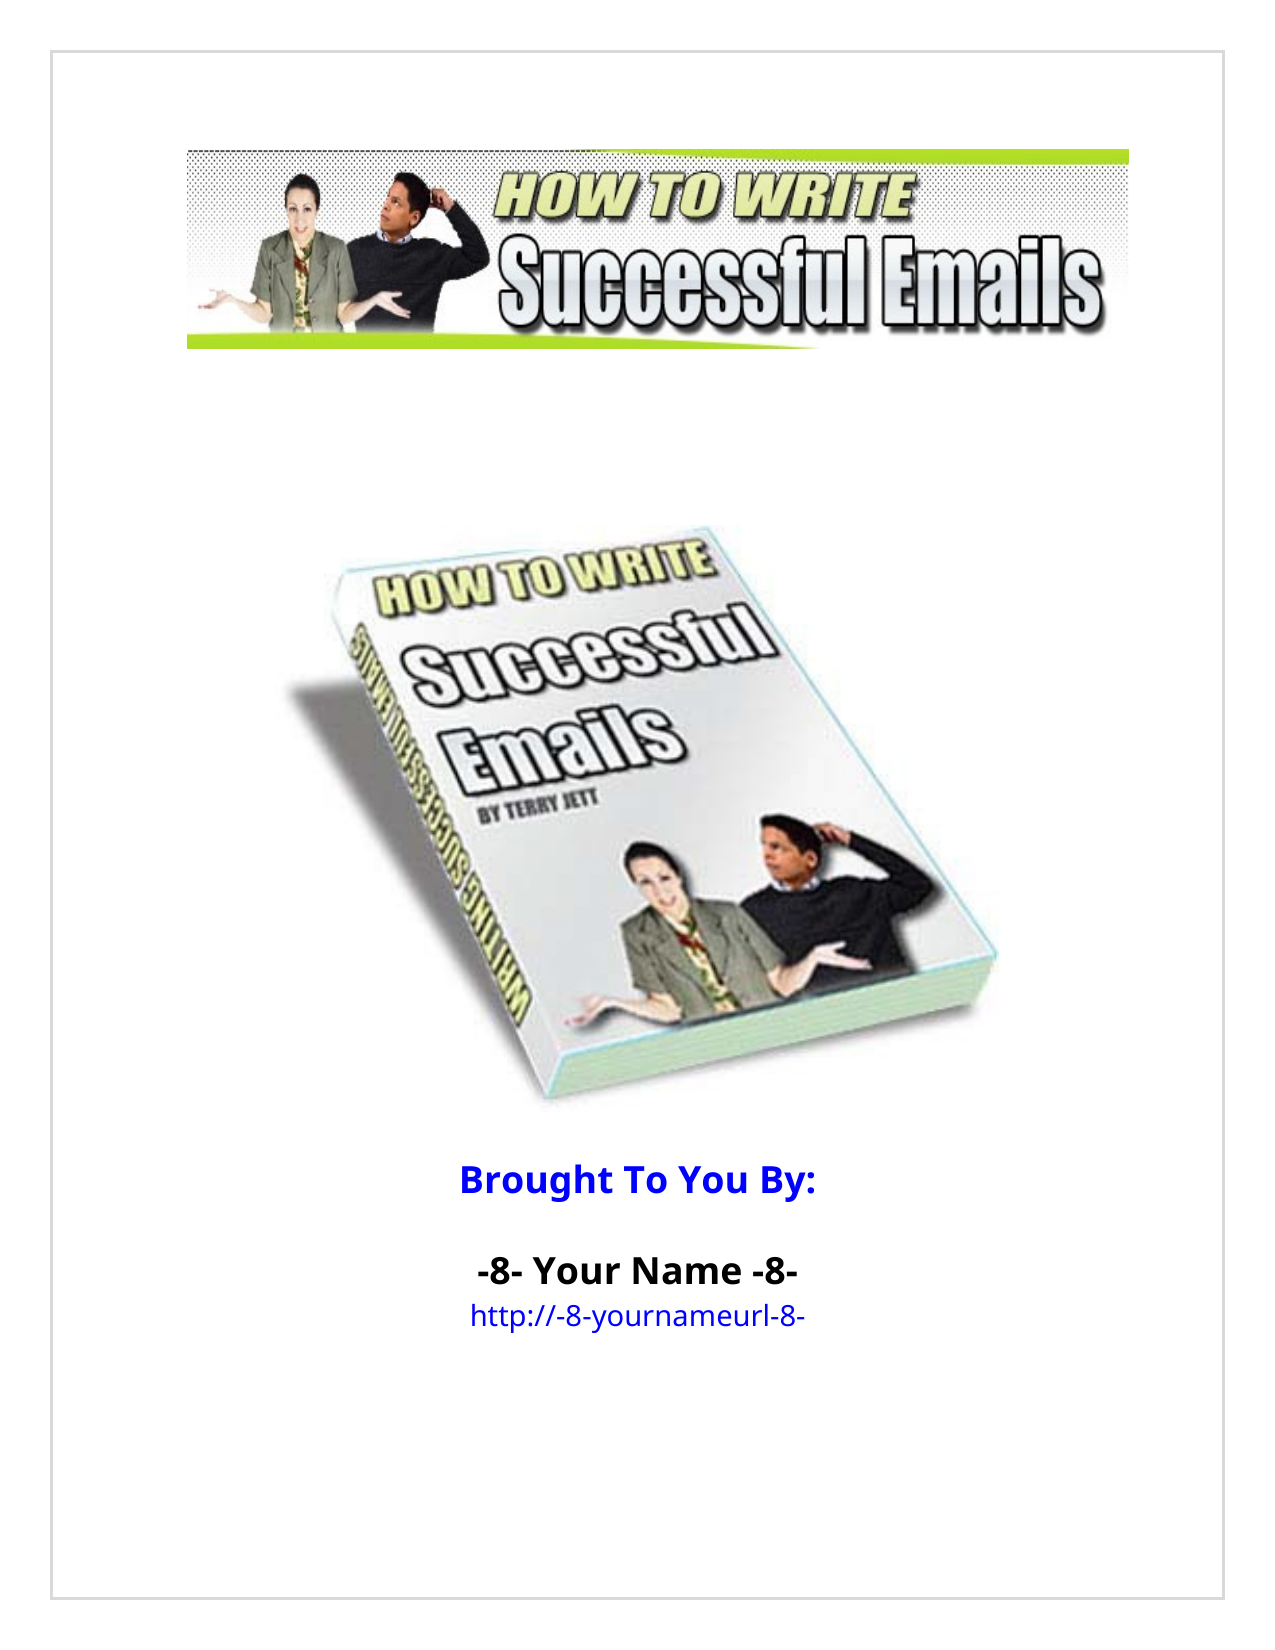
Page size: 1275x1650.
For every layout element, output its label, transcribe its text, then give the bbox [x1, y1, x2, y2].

picture [187, 149, 1129, 349]
text http://-8-yournameurl-8- [175, 1296, 1100, 1335]
text -8- Your Name -8- [175, 1244, 1100, 1296]
picture [275, 525, 999, 1112]
text Brought To You By: [175, 1153, 1100, 1204]
